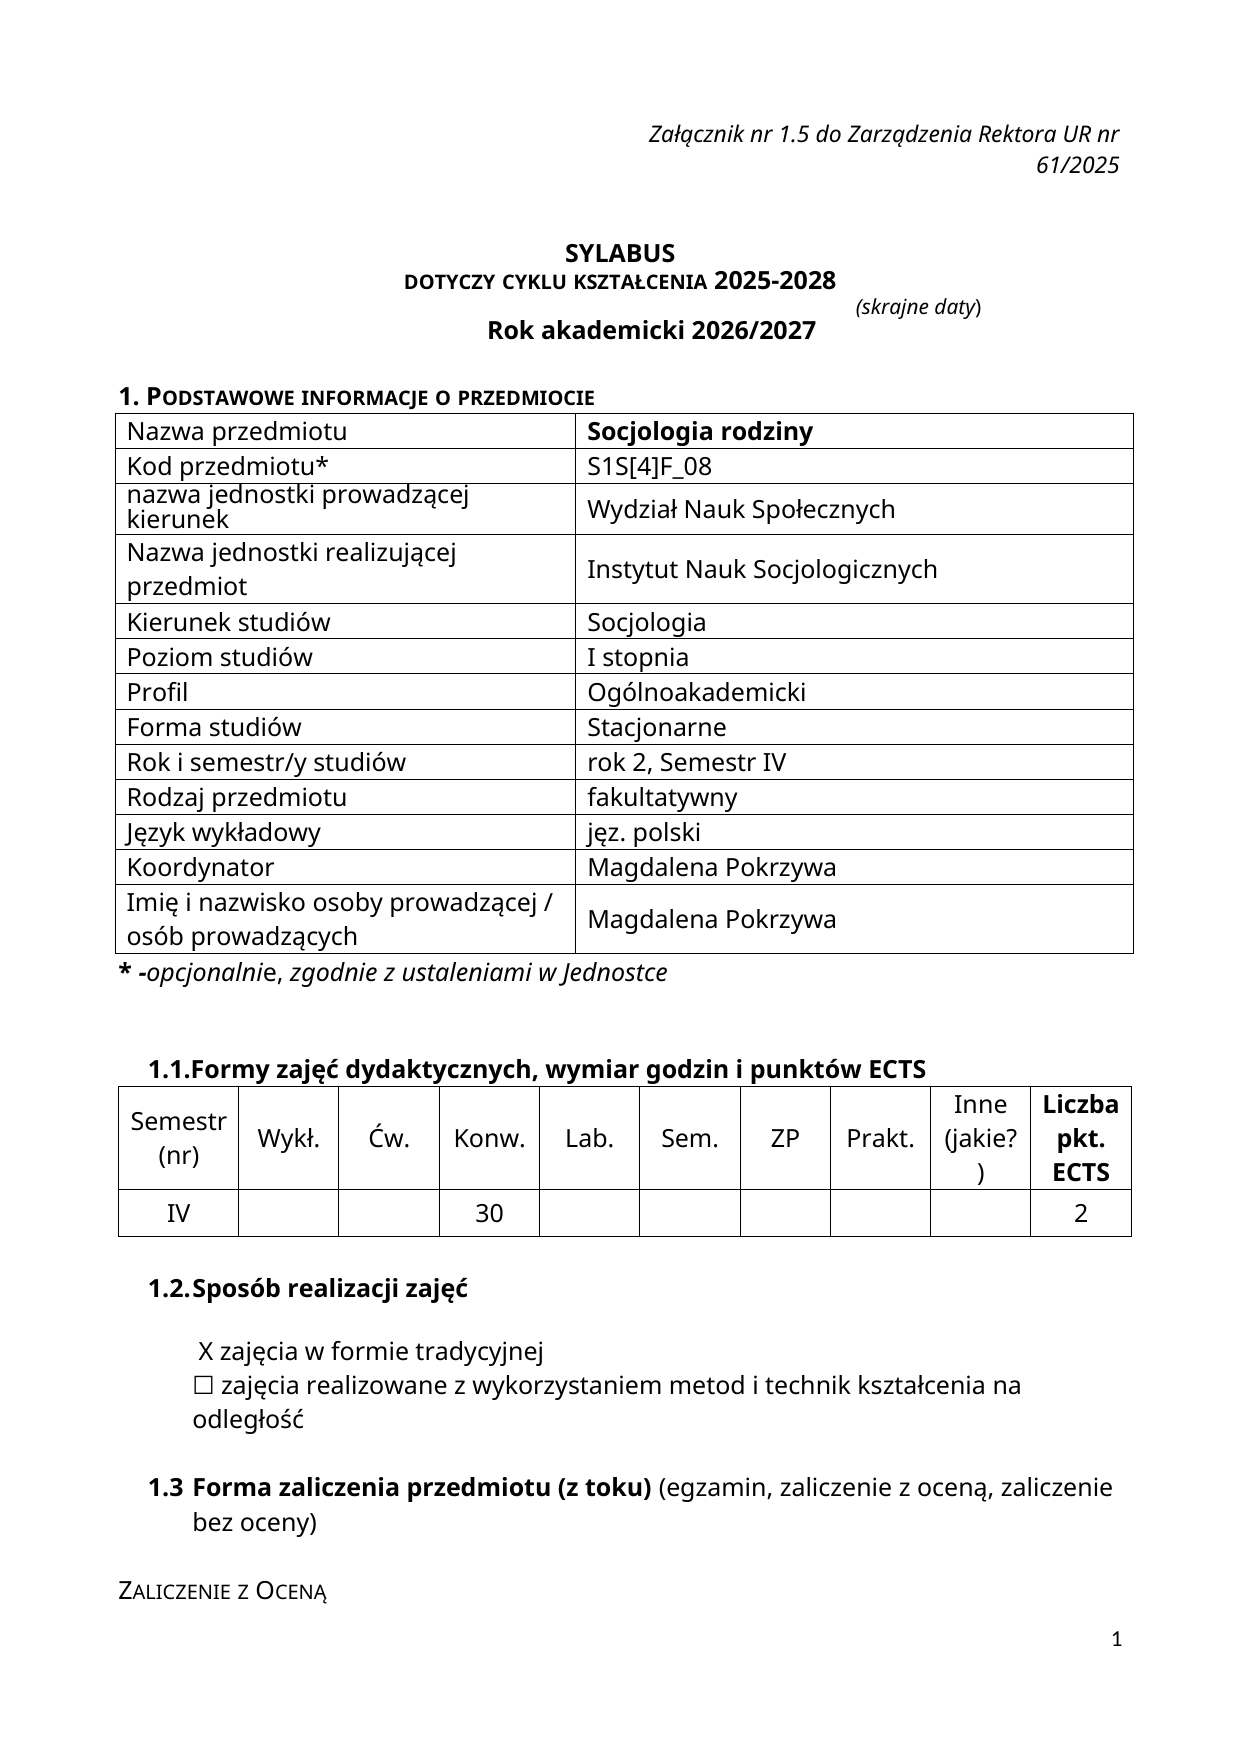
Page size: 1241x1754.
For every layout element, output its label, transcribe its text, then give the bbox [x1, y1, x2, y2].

text 1. Podstawowe informacje o przedmiocie [118, 379, 1122, 413]
table_cell Poziom studiów [116, 639, 575, 673]
table_cell Nazwa jednostki realizującej przedmiot [116, 535, 575, 603]
table_cell jęz. polski [576, 815, 1133, 849]
table_cell Forma studiów [116, 710, 575, 743]
text Załącznik nr 1.5 do Zarządzenia Rektora UR nr 61/2025 [118, 118, 1122, 181]
table_cell Profil [116, 674, 575, 708]
text SYLABUS [118, 236, 1122, 269]
table_header Socjologia rodziny [576, 414, 1133, 448]
table_header Sem. [640, 1087, 740, 1189]
table_cell 30 [440, 1190, 539, 1236]
text Rok akademicki 2026/2027 [118, 319, 1122, 344]
table_cell Imię i nazwisko osoby prowadzącej / osób prowadzących [116, 885, 575, 953]
text Zaliczenie z Oceną [118, 1572, 1122, 1606]
text dotyczy cyklu kształcenia 2025-2028 [118, 269, 1122, 294]
table_cell IV [119, 1190, 238, 1236]
text ☐ zajęcia realizowane z wykorzystaniem metod i technik kształcenia na odległość [192, 1368, 1122, 1436]
table_cell [540, 1190, 639, 1236]
table_cell fakultatywny [576, 780, 1133, 814]
table_cell S1S[4]F_08 [576, 449, 1133, 483]
table_header Nazwa przedmiotu [116, 414, 575, 448]
table_header Prakt. [831, 1087, 930, 1189]
text 1.3 Forma zaliczenia przedmiotu (z toku) (egzamin, zaliczenie z oceną, zaliczenie bez oceny) [148, 1470, 1122, 1538]
table_cell [931, 1190, 1030, 1236]
table_cell [831, 1190, 930, 1236]
table_cell Wydział Nauk Społecznych [576, 484, 1133, 534]
text 1.1.Formy zajęć dydaktycznych, wymiar godzin i punktów ECTS [148, 1051, 1122, 1086]
table_header ZP [741, 1087, 830, 1189]
table_header Ćw. [339, 1087, 439, 1189]
table_cell Kod przedmiotu* [116, 449, 575, 483]
table_cell Koordynator [116, 850, 575, 884]
table_header Liczba pkt. ECTS [1031, 1087, 1131, 1189]
table_cell Rok i semestr/y studiów [116, 745, 575, 779]
table_cell Instytut Nauk Socjologicznych [576, 535, 1133, 603]
table_header Wykł. [239, 1087, 338, 1189]
table_cell Magdalena Pokrzywa [576, 885, 1133, 953]
text * -opcjonalnie, zgodnie z ustaleniami w Jednostce [118, 954, 1122, 988]
table_cell 2 [1031, 1190, 1131, 1236]
table_cell Ogólnoakademicki [576, 674, 1133, 708]
table_cell [339, 1190, 439, 1236]
table_cell [640, 1190, 740, 1236]
table_cell I stopnia [576, 639, 1133, 673]
table_cell Stacjonarne [576, 710, 1133, 743]
text X zajęcia w formie tradycyjnej [192, 1334, 1122, 1368]
table_cell rok 2, Semestr IV [576, 745, 1133, 779]
table_header Konw. [440, 1087, 539, 1189]
table_header Semestr (nr) [119, 1087, 238, 1189]
table_cell Kierunek studiów [116, 604, 575, 638]
table_cell [741, 1190, 830, 1236]
text 1.2. Sposób realizacji zajęć [148, 1271, 1122, 1305]
table_cell Rodzaj przedmiotu [116, 780, 575, 814]
table_cell [239, 1190, 338, 1236]
table_cell Socjologia [576, 604, 1133, 638]
text (skrajne daty) [118, 294, 1122, 319]
table_cell nazwa jednostki prowadzącej kierunek [116, 484, 575, 534]
table_cell Język wykładowy [116, 815, 575, 849]
table_header Lab. [540, 1087, 639, 1189]
table_header Inne (jakie?) [931, 1087, 1030, 1189]
table_cell Magdalena Pokrzywa [576, 850, 1133, 884]
